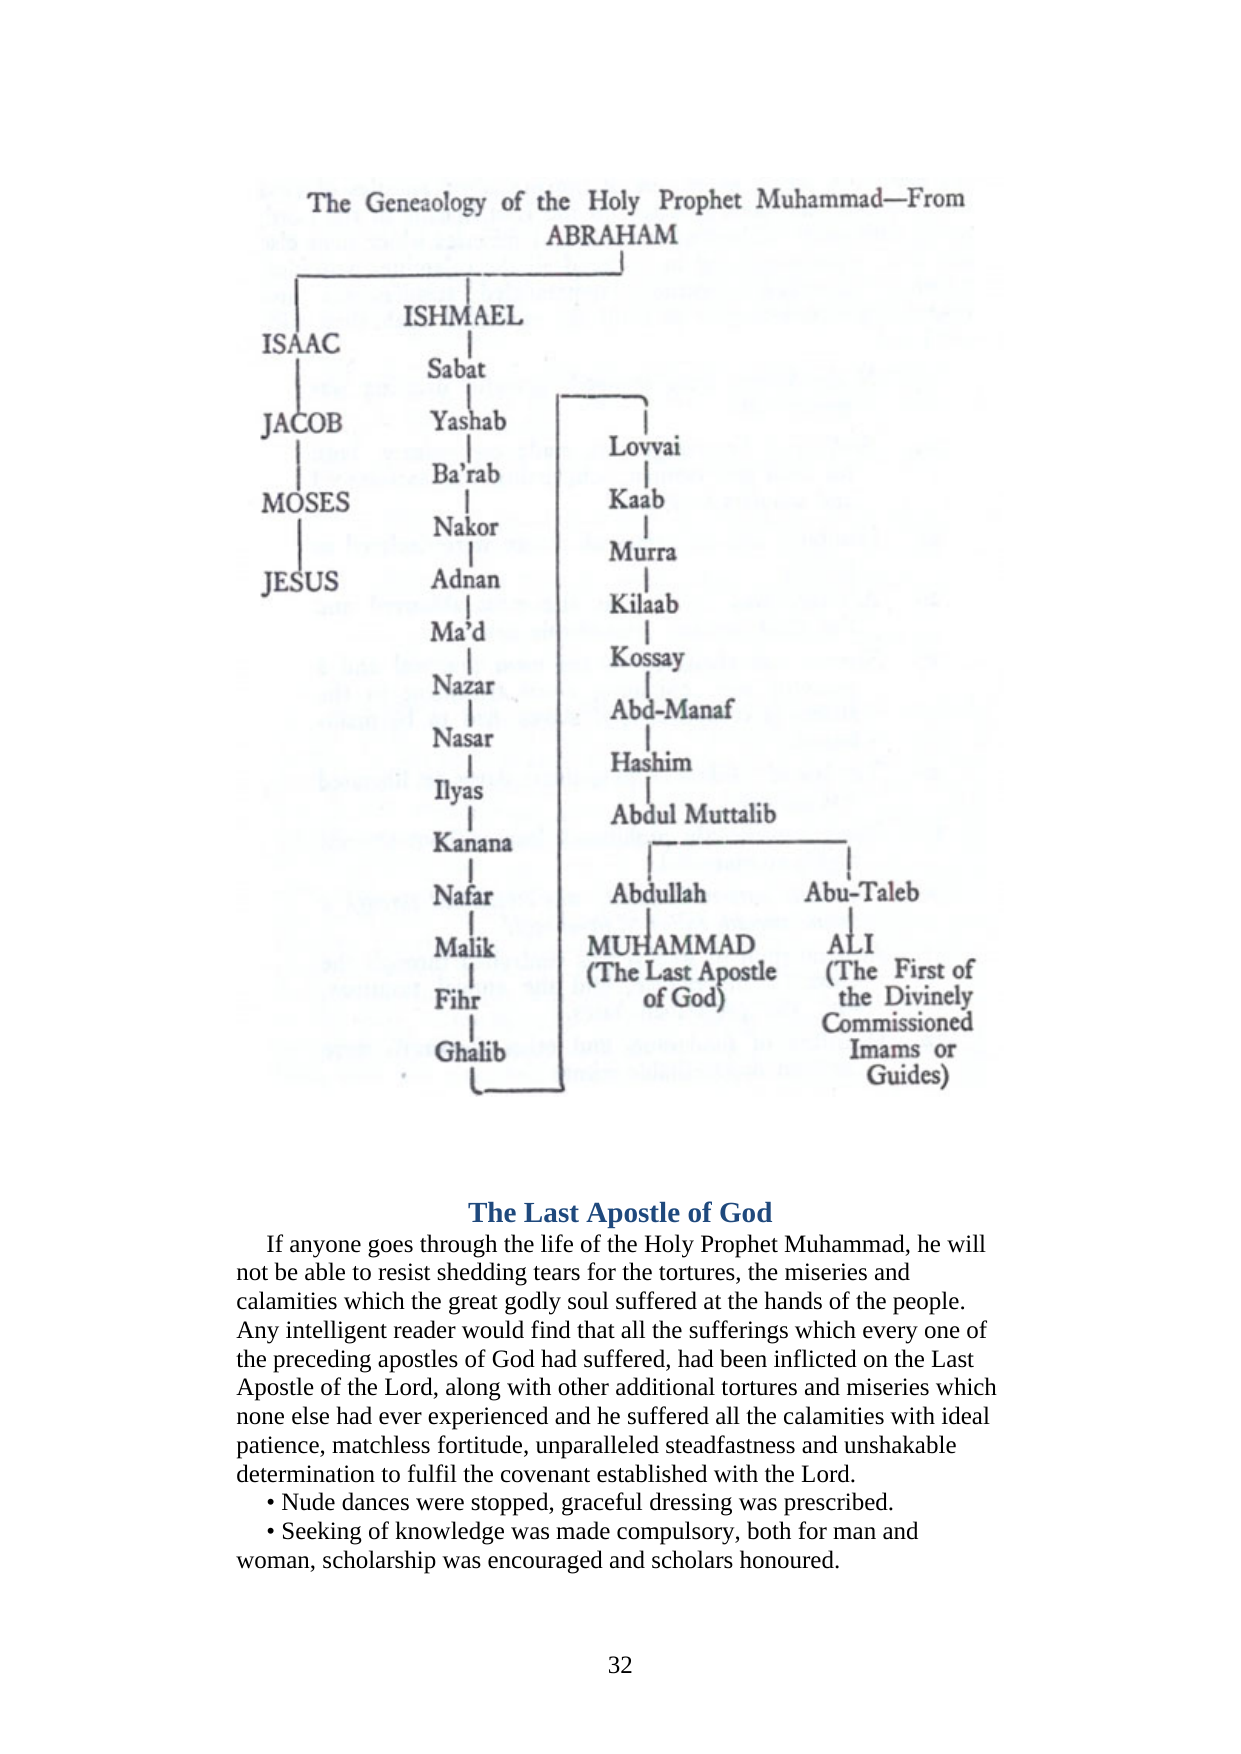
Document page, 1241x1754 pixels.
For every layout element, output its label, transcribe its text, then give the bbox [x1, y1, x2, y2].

picture [236, 177, 1004, 1097]
text If anyone goes through the life of the Holy Prophet Muhammad, he will not be able to resist shedding tears for the tortures, the miseries and calamities which the great godly soul suffered at the hands of the people. Any intelligent reader would find that all the sufferings which every one of the preceding apostles of God had suffered, had been inflicted on the Last Apostle of the Lord, along with other additional tortures and miseries which none else had ever experienced and he suffered all the calamities with ideal patience, matchless fortitude, unparalleled steadfastness and unshakable determination to fulfil the covenant established with the Lord. [236, 1229, 1004, 1487]
subtitle The Last Apostle of God [236, 1195, 1004, 1229]
text • Nude dances were stopped, graceful dressing was prescribed. [236, 1487, 1004, 1516]
text • Seeking of knowledge was made compulsory, both for man and woman, scholarship was encouraged and scholars honoured. [236, 1516, 1004, 1574]
